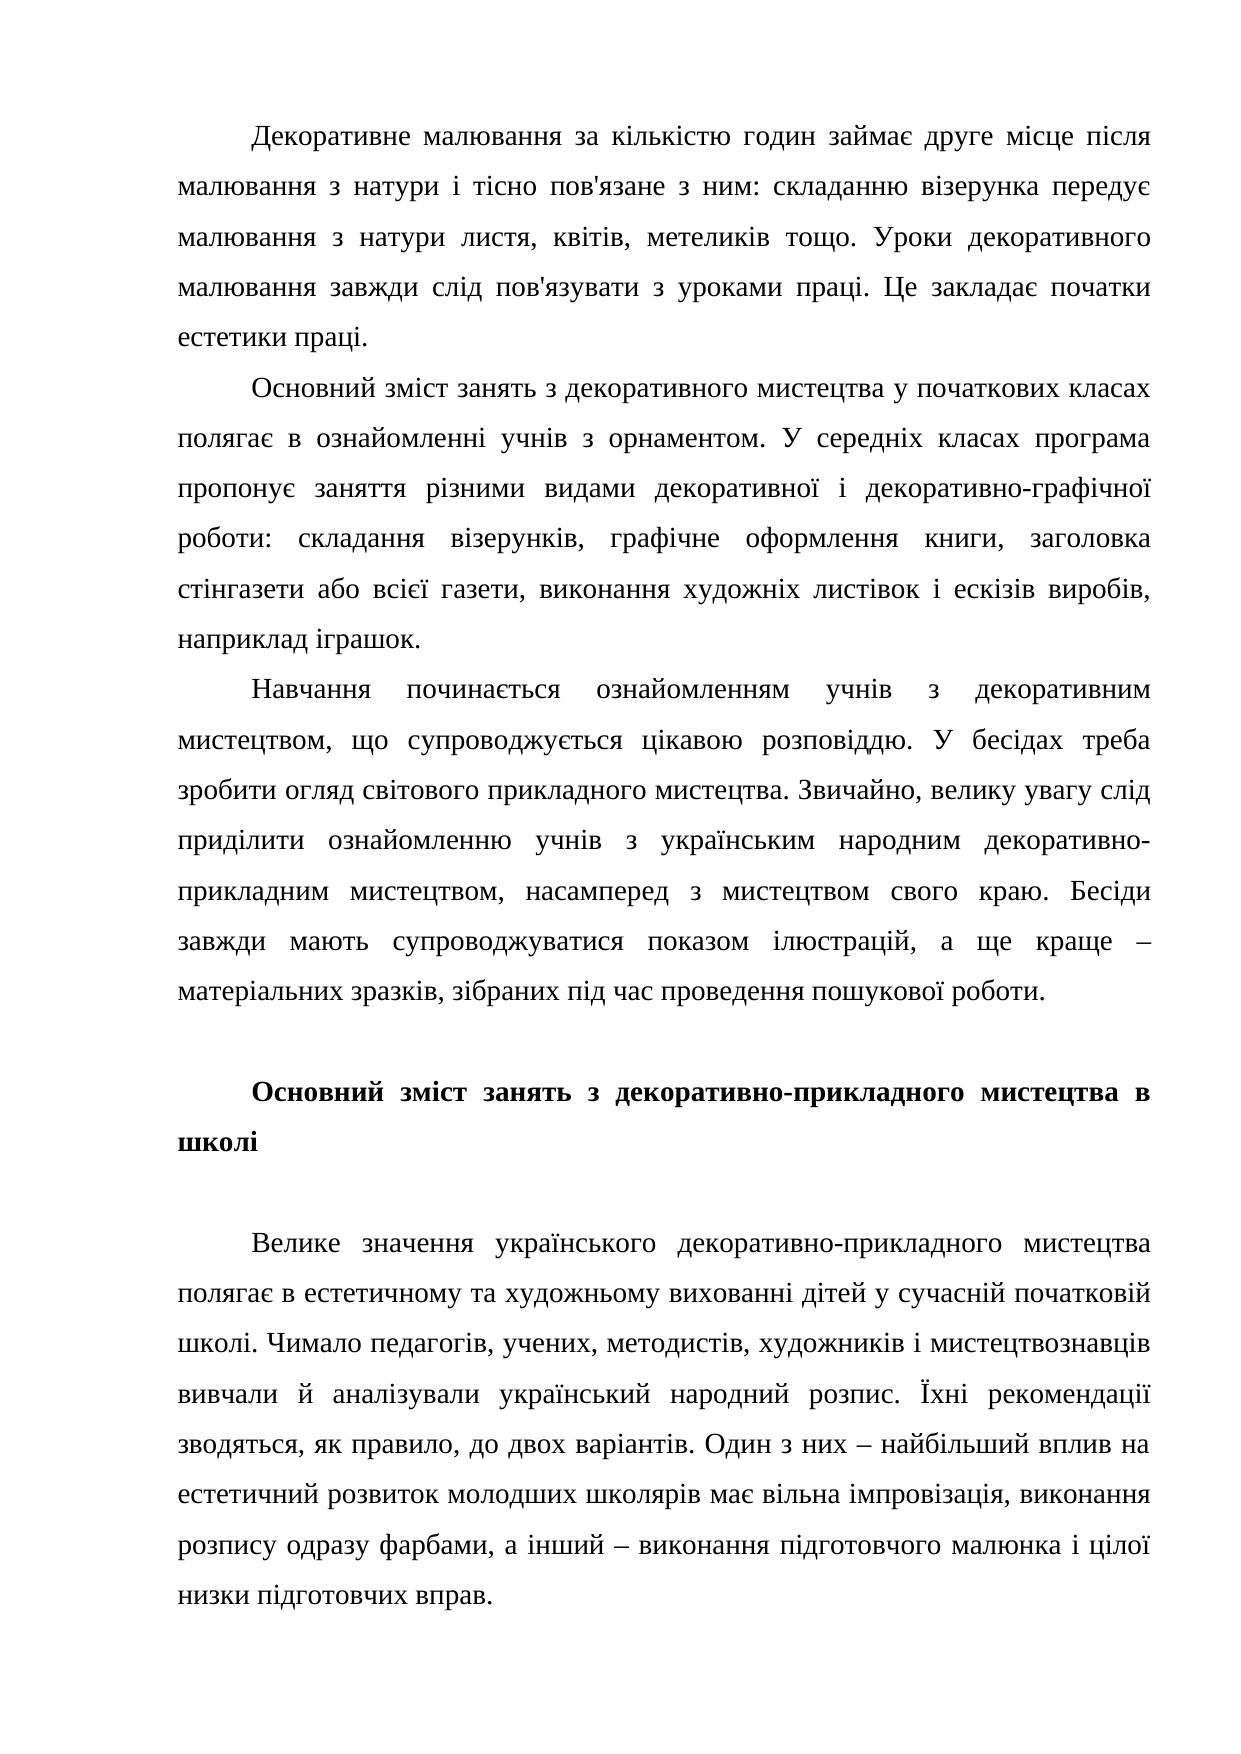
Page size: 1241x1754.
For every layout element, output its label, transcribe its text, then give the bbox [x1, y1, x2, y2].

text Велике значення українського декоративно-прикладного мистецтва полягає в естетичному та художньому вихованні дітей у сучасній початковій школі. Чимало педагогів, учених, методистів, художників і мистецтвознавців вивчали й аналізували український народний розпис. Їхні рекомендації зводяться, як правило, до двох варіантів. Один з них – найбільший вплив на естетичний розвиток молодших школярів має вільна імпровізація, виконання розпису одразу фарбами, а інший – виконання підготовчого малюнка і цілої низки підготовчих вправ. [177, 1225, 1152, 1611]
text Основний зміст занять з декоративно-прикладного мистецтва в школі [177, 1074, 1152, 1158]
text Основний зміст занять з декоративного мистецтва у початкових класах полягає в ознайомленні учнів з орнаментом. У середніх класах програма пропонує заняття різними видами декоративної і декоративно-графічної роботи: складання візерунків, графічне оформлення книги, заголовка стінгазети або всієї газети, виконання художніх листівок і ескізів виробів, наприклад іграшок. [177, 370, 1152, 655]
text Навчання починається ознайомленням учнів з декоративним мистецтвом, що супроводжується цікавою розповіддю. У бесідах треба зробити огляд світового прикладного мистецтва. Звичайно, велику увагу слід приділити ознайомленню учнів з українським народним декоративно-прикладним мистецтвом, насамперед з мистецтвом свого краю. Бесіди завжди мають супроводжуватися показом ілюстрацій, а ще краще – матеріальних зразків, зібраних під час проведення пошукової роботи. [177, 672, 1152, 1007]
text Декоративне малювання за кількістю годин займає друге місце після малювання з натури і тісно пов'язане з ним: складанню візерунка передує малювання з натури листя, квітів, метеликів тощо. Уроки декоративного малювання завжди слід пов'язувати з уроками праці. Це закладає початки естетики праці. [177, 118, 1152, 353]
